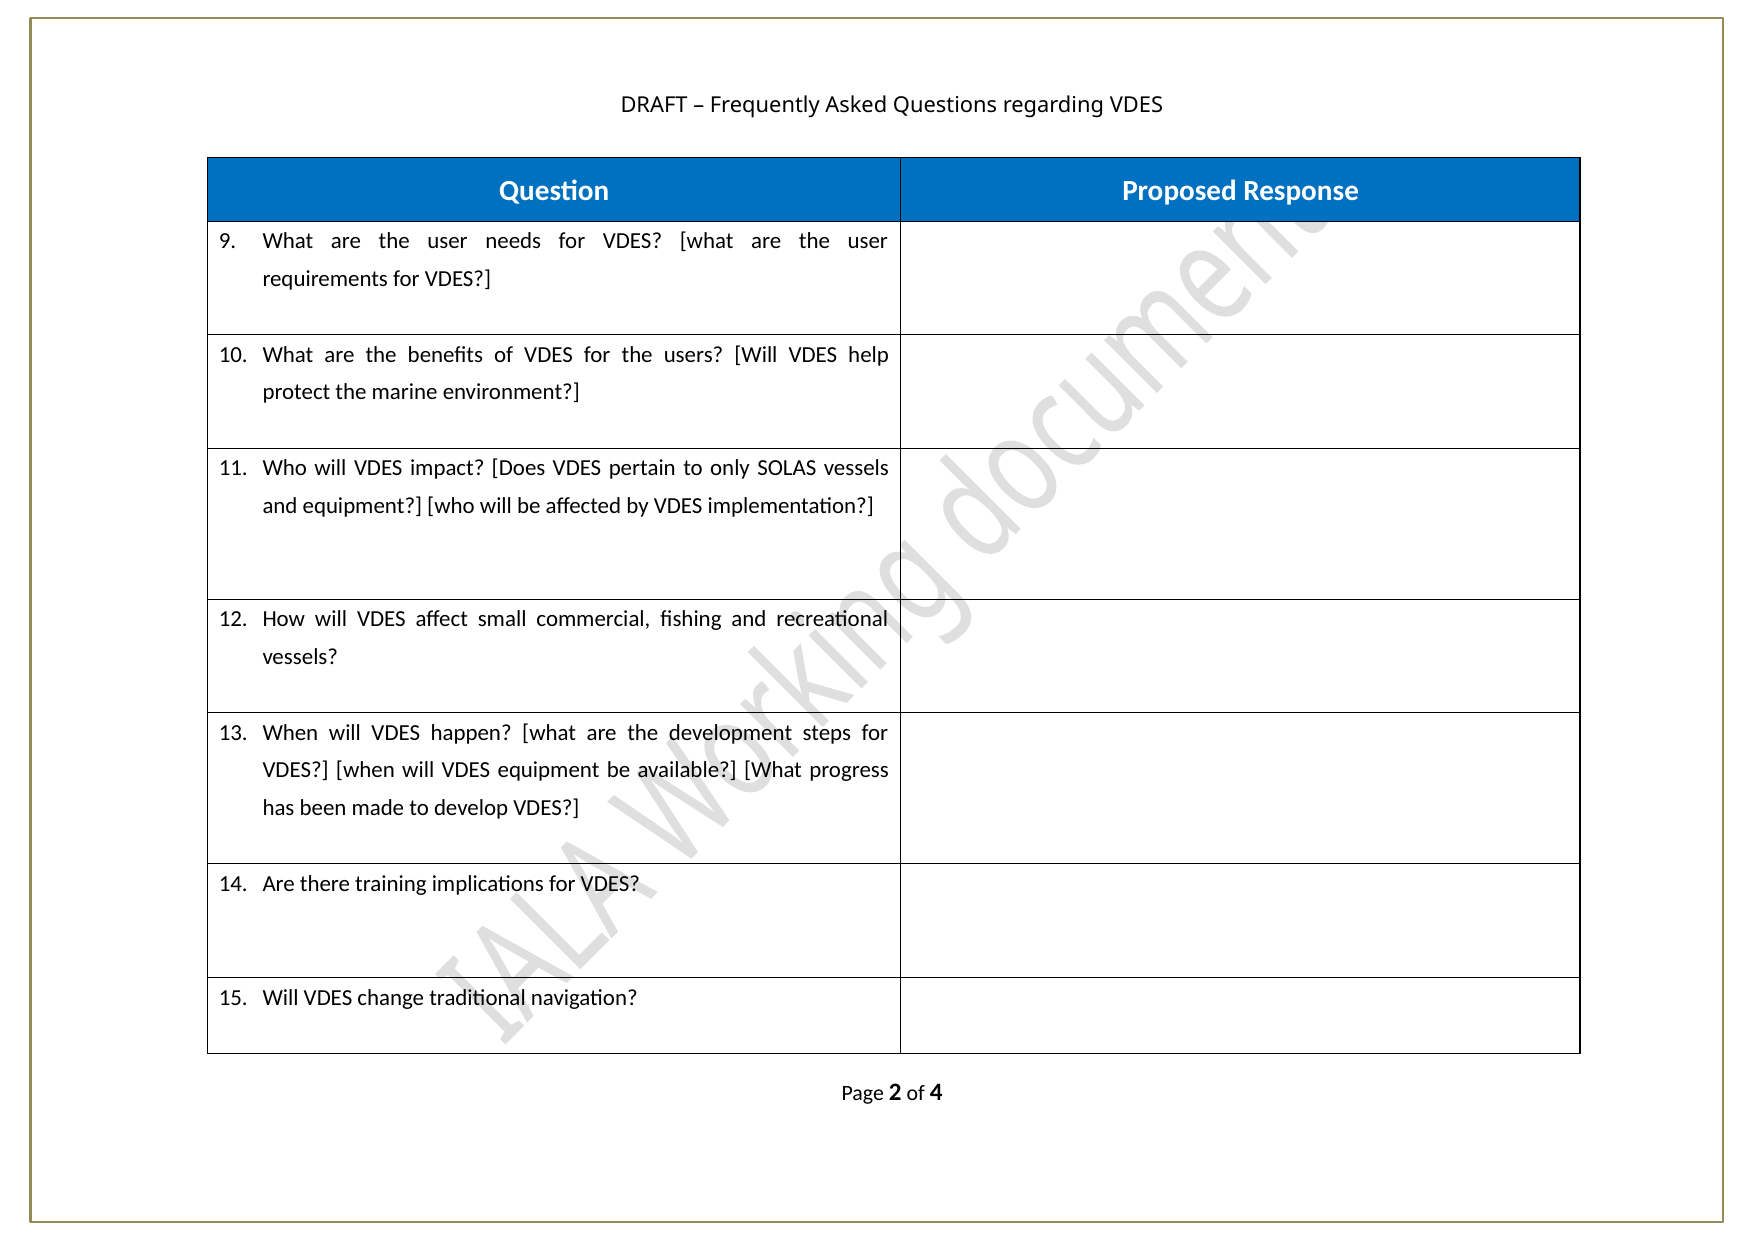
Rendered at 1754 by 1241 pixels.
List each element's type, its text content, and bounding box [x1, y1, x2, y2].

table_header Proposed Response [901, 158, 1579, 221]
table_cell Will VDES change traditional navigation? [208, 978, 900, 1053]
table_header Question [208, 158, 900, 221]
table_cell How will VDES affect small commercial, fishing and recreational vessels? [208, 600, 900, 712]
table_cell Are there training implications for VDES? [208, 864, 900, 977]
table_cell [901, 600, 1579, 712]
table_cell Who will VDES impact? [Does VDES pertain to only SOLAS vessels and equipment?] [who will be affected by VDES implementation?] [208, 449, 900, 599]
table_cell What are the user needs for VDES? [what are the user requirements for VDES?] [208, 222, 900, 334]
table_cell When will VDES happen? [what are the development steps for VDES?] [when will VDES equipment be available?] [What progress has been made to develop VDES?] [208, 713, 900, 863]
table_cell [901, 222, 1579, 334]
table_cell [901, 449, 1579, 599]
table_cell [901, 335, 1579, 448]
table_cell [901, 978, 1579, 1053]
table_cell [901, 864, 1579, 977]
table_cell What are the benefits of VDES for the users? [Will VDES help protect the marine environment?] [208, 335, 900, 448]
table_cell [901, 713, 1579, 863]
